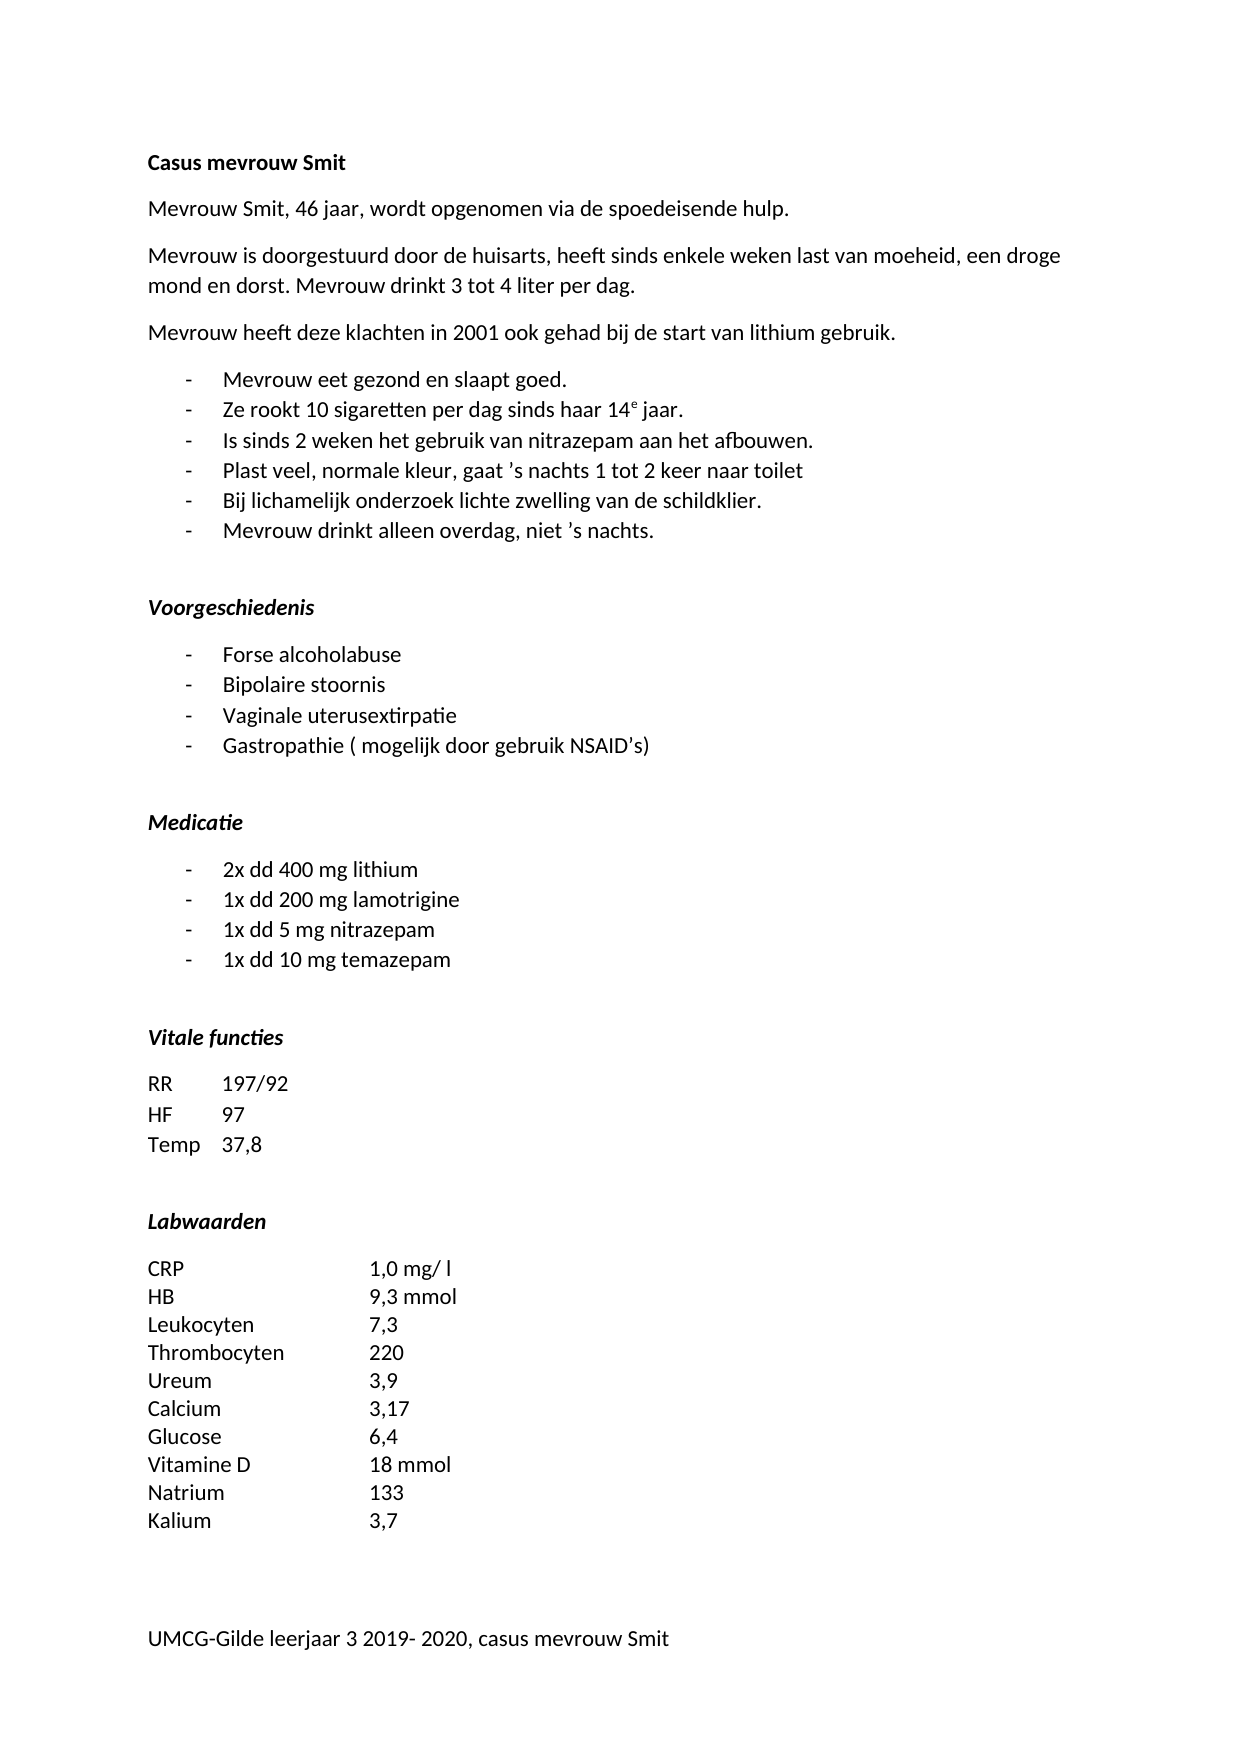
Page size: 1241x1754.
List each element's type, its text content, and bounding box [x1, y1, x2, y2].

list Forse alcoholabuse [185, 640, 1093, 668]
list Is sinds 2 weken het gebruik van nitrazepam aan het afbouwen. [185, 426, 1093, 454]
list Vaginale uterusextirpatie [185, 701, 1093, 729]
text Mevrouw Smit, 46 jaar, wordt opgenomen via de spoedeisende hulp. [148, 194, 1093, 222]
text Calcium 3,17 [148, 1394, 1093, 1422]
list 2x dd 400 mg lithium [185, 855, 1093, 883]
text Voorgeschiedenis [148, 593, 1093, 621]
list 1x dd 200 mg lamotrigine [185, 885, 1093, 913]
text Vitamine D 18 mmol [148, 1450, 1093, 1478]
list Plast veel, normale kleur, gaat ’s nachts 1 tot 2 keer naar toilet [185, 456, 1093, 484]
text Natrium 133 [148, 1478, 1093, 1506]
text CRP 1,0 mg/ l [148, 1254, 1093, 1282]
list 1x dd 10 mg temazepam [185, 946, 1093, 973]
list Bij lichamelijk onderzoek lichte zwelling van de schildklier. [185, 486, 1093, 514]
list Mevrouw drinkt alleen overdag, niet ’s nachts. [185, 516, 1093, 544]
text Thrombocyten 220 [148, 1338, 1093, 1366]
list Gastropathie ( mogelijk door gebruik NSAID’s) [185, 731, 1093, 759]
text Medicatie [148, 808, 1093, 836]
list Bipolaire stoornis [185, 671, 1093, 698]
text Vitale functies [148, 1023, 1093, 1051]
text RR 197/92 HF 97 Temp 37,8 [148, 1069, 1093, 1158]
list Mevrouw eet gezond en slaapt goed. [185, 365, 1093, 393]
text Mevrouw heeft deze klachten in 2001 ook gehad bij de start van lithium gebruik. [148, 318, 1093, 346]
text Glucose 6,4 [148, 1422, 1093, 1450]
list Ze rookt 10 sigaretten per dag sinds haar 14e jaar. [185, 396, 1093, 423]
text Casus mevrouw Smit [148, 148, 1093, 176]
text Kalium 3,7 [148, 1506, 1093, 1534]
text HB 9,3 mmol [148, 1282, 1093, 1310]
text Mevrouw is doorgestuurd door de huisarts, heeft sinds enkele weken last van moeheid, een droge mond en dorst. Mevrouw drinkt 3 tot 4 liter per dag. [148, 241, 1093, 299]
list 1x dd 5 mg nitrazepam [185, 915, 1093, 943]
text Leukocyten 7,3 [148, 1310, 1093, 1338]
text Labwaarden [148, 1177, 1093, 1235]
text Ureum 3,9 [148, 1366, 1093, 1394]
